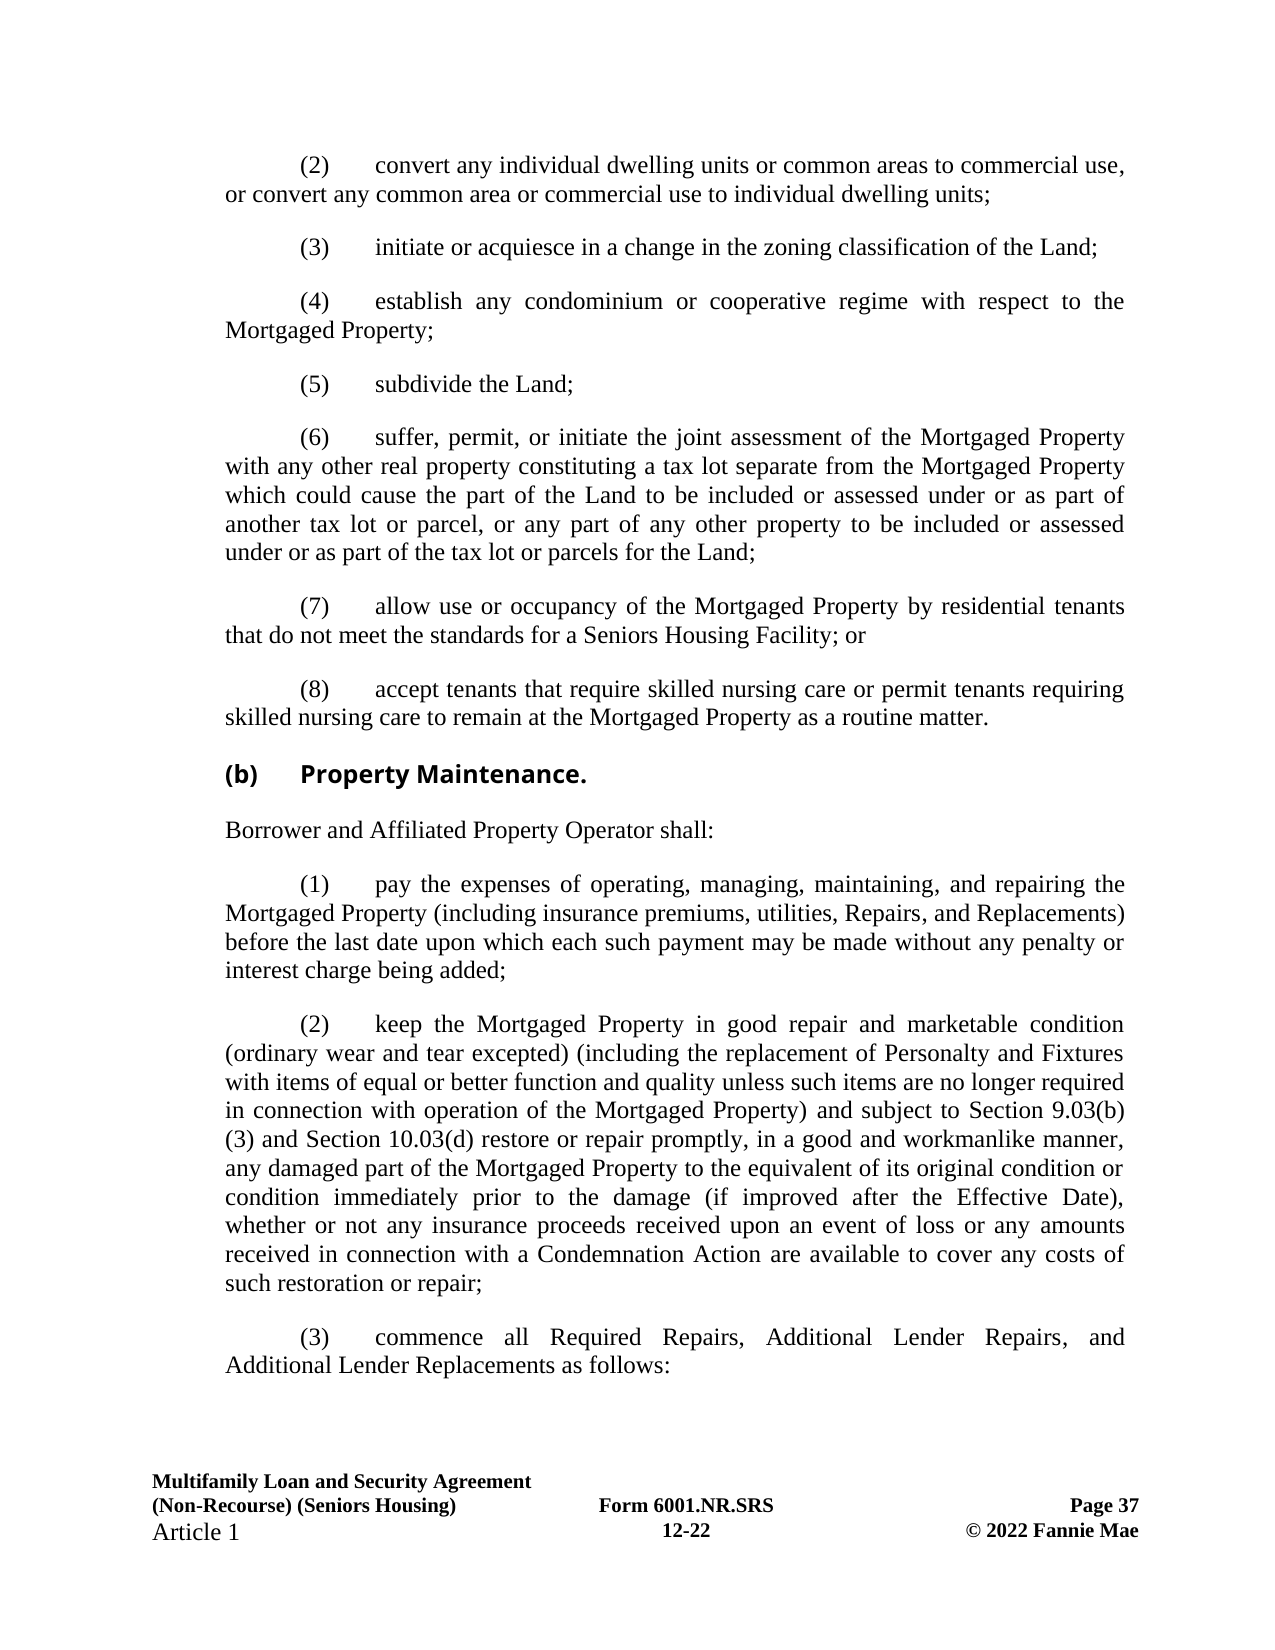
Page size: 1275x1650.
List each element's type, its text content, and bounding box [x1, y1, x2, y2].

subtitle keep the Mortgaged Property in good repair and marketable condition (ordinary wear and tear excepted) (including the replacement of Personalty and Fixtures with items of equal or better function and quality unless such items are no longer required in connection with operation of the Mortgaged Property) and subject to Section 9.03(b)(3) and Section 10.03(d) restore or repair promptly, in a good and workmanlike manner, any damaged part of the Mortgaged Property to the equivalent of its original condition or condition immediately prior to the damage (if improved after the Effective Date), whether or not any insurance proceeds received upon an event of loss or any amounts received in connection with a Condemnation Action are available to cover any costs of such restoration or repair; [225, 1009, 1125, 1297]
subtitle suffer, permit, or initiate the joint assessment of the Mortgaged Property with any other real property constituting a tax lot separate from the Mortgaged Property which could cause the part of the Land to be included or assessed under or as part of another tax lot or parcel, or any part of any other property to be included or assessed under or as part of the tax lot or parcels for the Land; [225, 422, 1125, 566]
subtitle establish any condominium or cooperative regime with respect to the Mortgaged Property; [225, 286, 1125, 344]
subtitle pay the expenses of operating, managing, maintaining, and repairing the Mortgaged Property (including insurance premiums, utilities, Repairs, and Replacements) before the last date upon which each such payment may be made without any penalty or interest charge being added; [225, 869, 1125, 984]
subtitle Property Maintenance. [150, 756, 1125, 790]
subtitle allow use or occupancy of the Mortgaged Property by residential tenants that do not meet the standards for a Seniors Housing Facility; or [225, 591, 1125, 649]
subtitle accept tenants that require skilled nursing care or permit tenants requiring skilled nursing care to remain at the Mortgaged Property as a routine matter. [225, 674, 1125, 731]
subtitle initiate or acquiesce in a change in the zoning classification of the Land; [225, 232, 1125, 261]
subtitle subdivide the Land; [225, 369, 1125, 397]
text Borrower and Affiliated Property Operator shall: [150, 815, 1125, 844]
subtitle convert any individual dwelling units or common areas to commercial use, or convert any common area or commercial use to individual dwelling units; [225, 150, 1125, 207]
subtitle commence all Required Repairs, Additional Lender Repairs, and Additional Lender Replacements as follows: [225, 1322, 1125, 1379]
